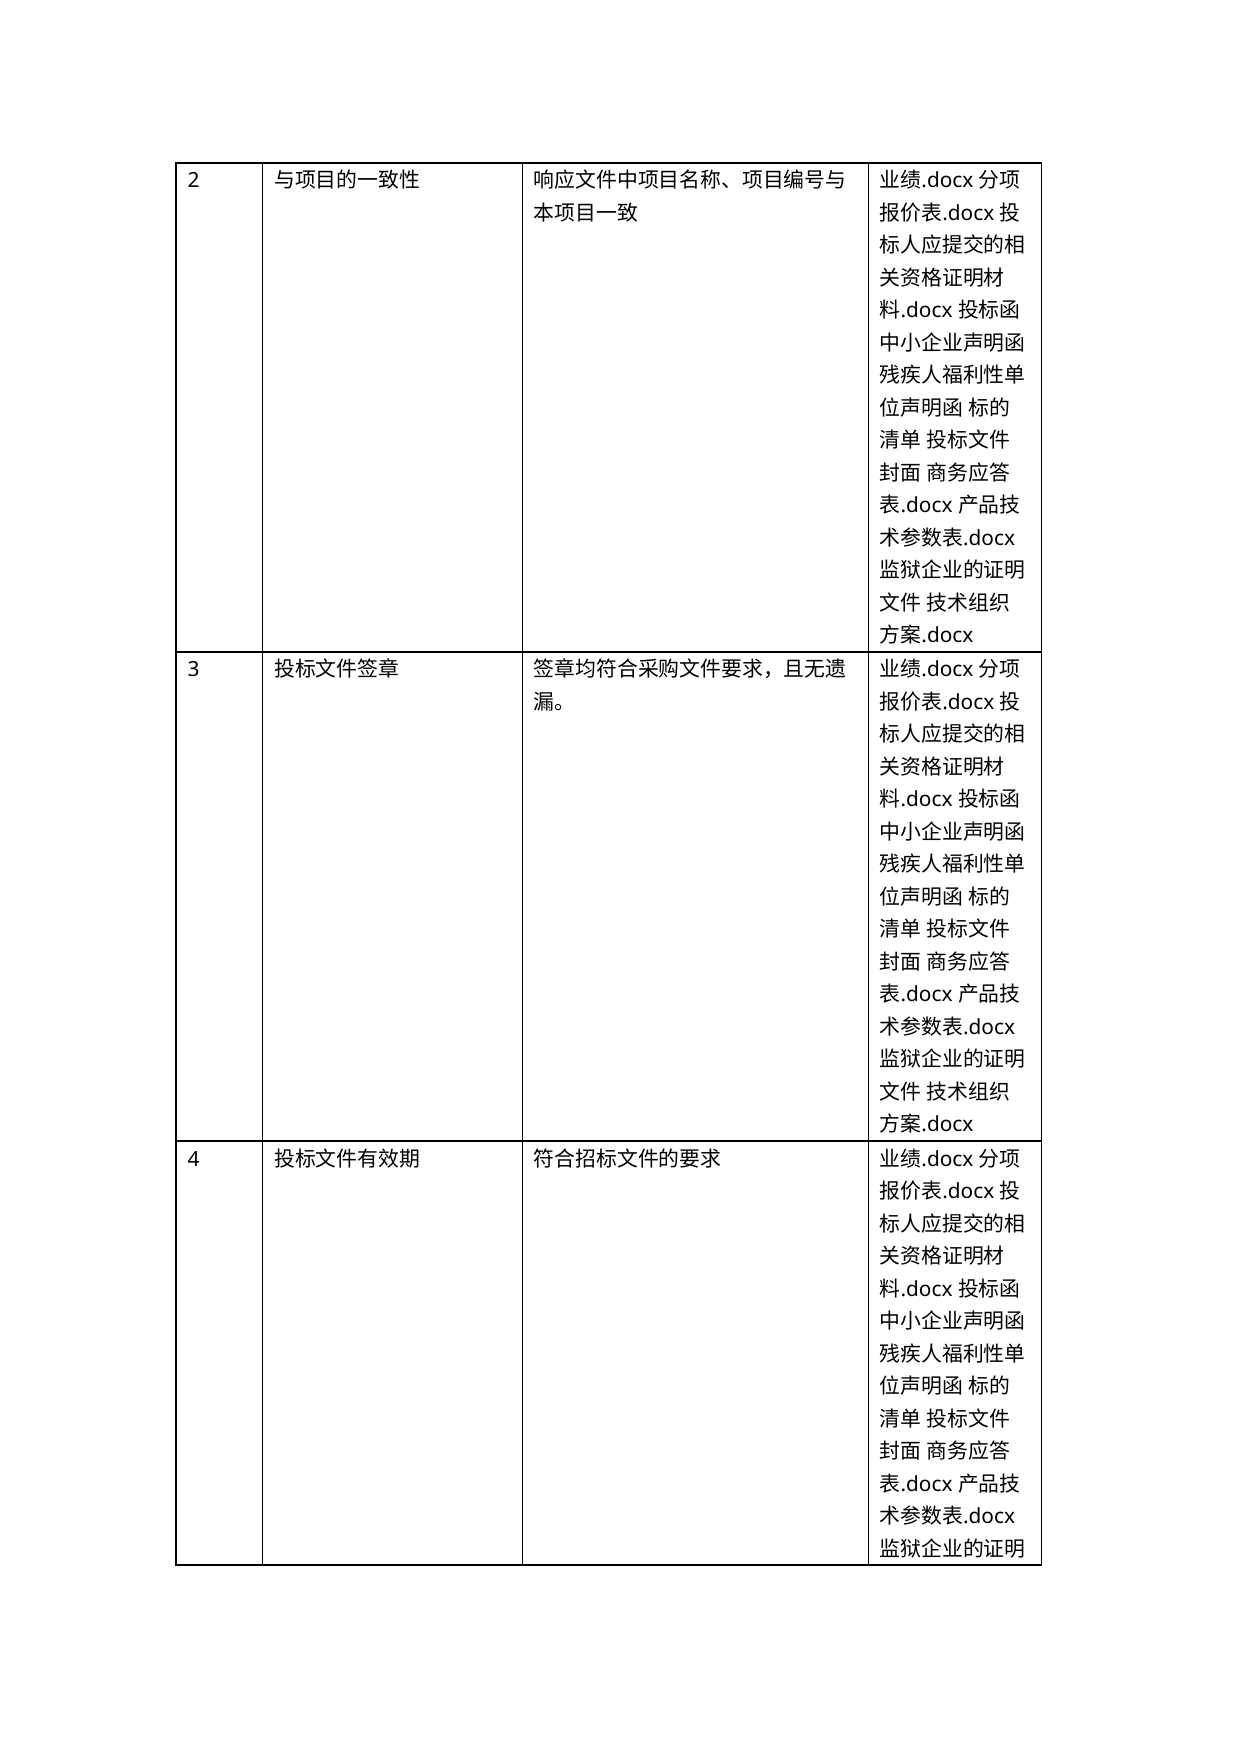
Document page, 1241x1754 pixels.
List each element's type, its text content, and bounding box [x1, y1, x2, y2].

table_cell 投标文件有效期 [263, 1142, 522, 1564]
table_cell 业绩.docx 分项报价表.docx 投标人应提交的相关资格证明材料.docx 投标函 中小企业声明函 残疾人福利性单位声明函 标的清单 投标文件封面 商务应答表.docx 产品技术参数表.docx 监狱企业的证明文件 技术组织方案.docx [869, 653, 1041, 1140]
table_cell 响应文件中项目名称、项目编号与本项目一致 [523, 164, 868, 651]
table_cell 投标文件签章 [263, 653, 522, 1140]
table_cell 3 [177, 653, 262, 1140]
table_cell 与项目的一致性 [263, 164, 522, 651]
table_cell 符合招标文件的要求 [523, 1142, 868, 1564]
table_cell 2 [177, 164, 262, 651]
table_cell 签章均符合采购文件要求，且无遗漏。 [523, 653, 868, 1140]
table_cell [869, 1142, 1041, 1564]
table_cell 业绩.docx 分项报价表.docx 投标人应提交的相关资格证明材料.docx 投标函 中小企业声明函 残疾人福利性单位声明函 标的清单 投标文件封面 商务应答表.docx 产品技术参数表.docx 监狱企业的证明文件 技术组织方案.docx [869, 164, 1041, 651]
table_cell 4 [177, 1142, 262, 1564]
